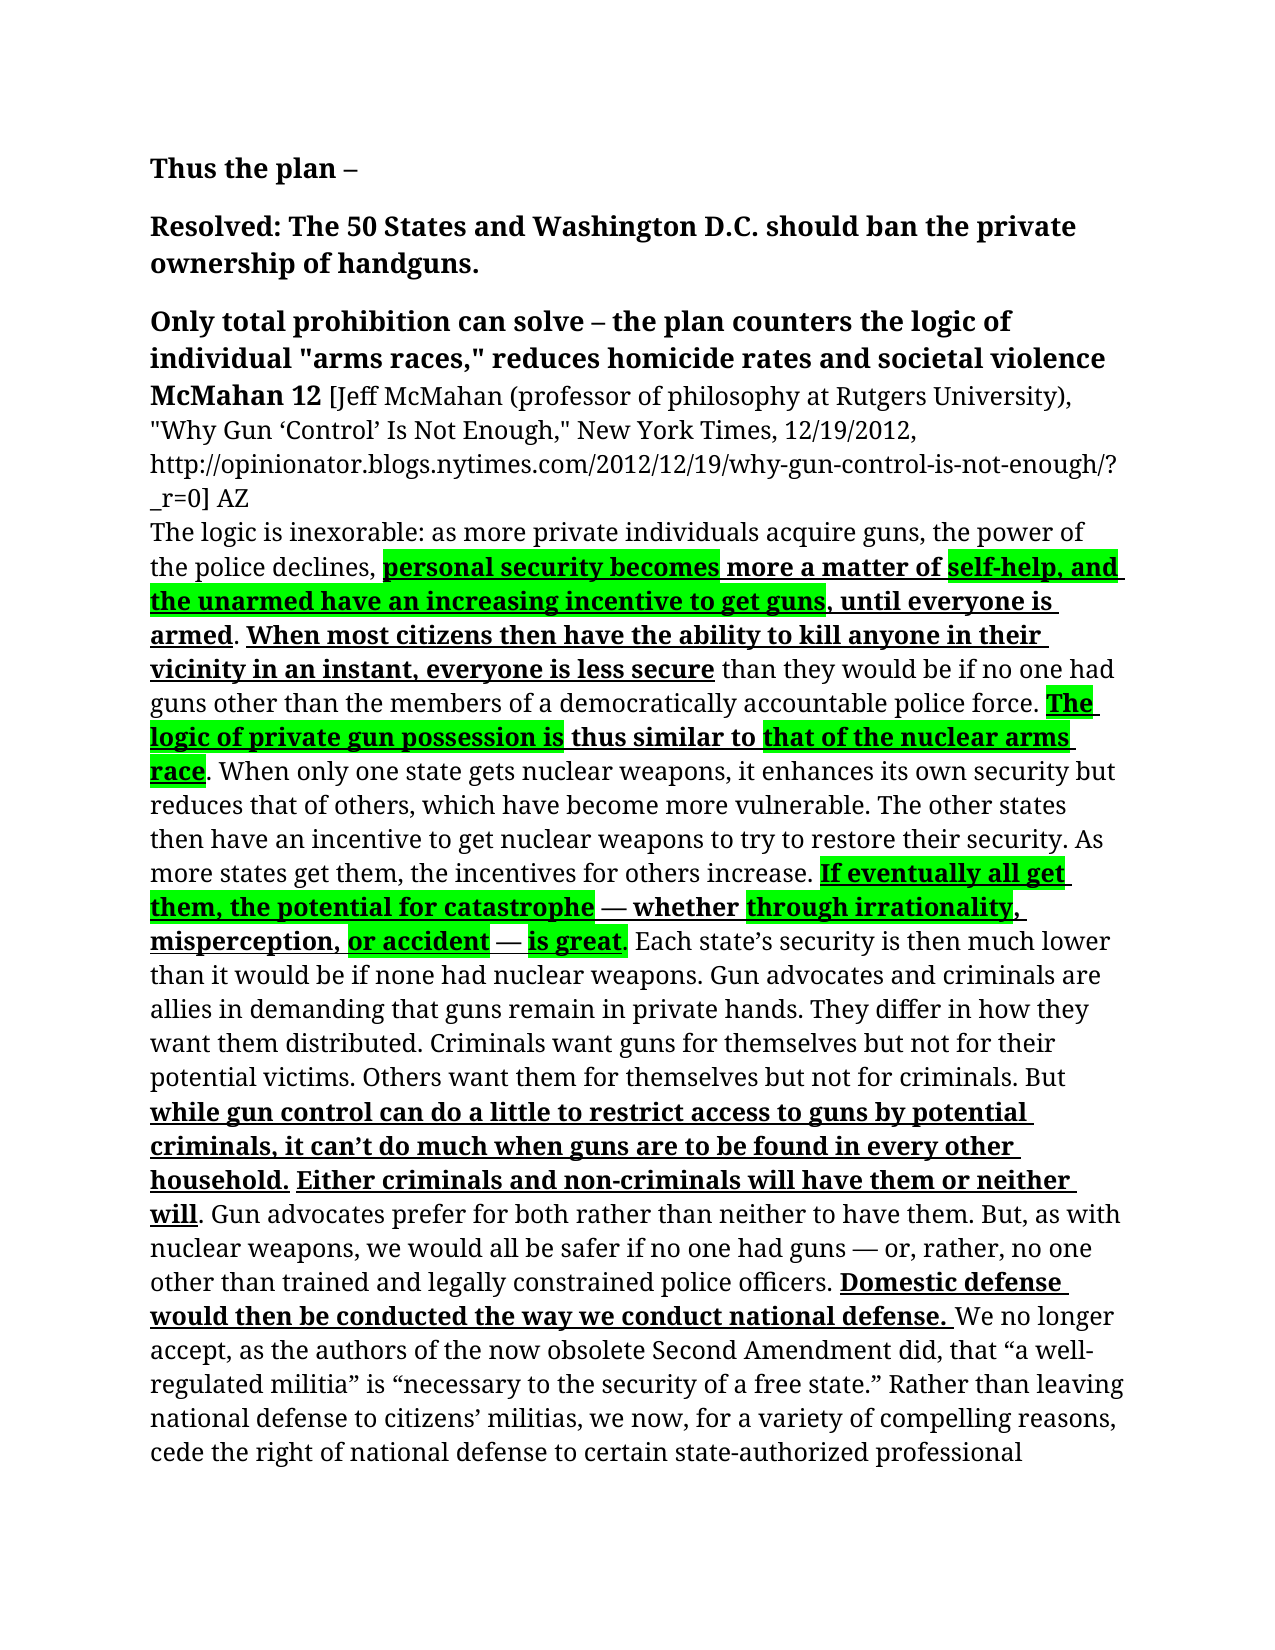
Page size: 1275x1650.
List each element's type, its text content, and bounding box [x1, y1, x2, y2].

subtitle Thus the plan – [150, 150, 1125, 187]
subtitle Resolved: The 50 States and Washington D.C. should ban the private ownership of handguns. [150, 208, 1125, 281]
text McMahan 12 [Jeff McMahan (professor of philosophy at Rutgers University), "Why Gun ‘Control’ Is Not Enough," New York Times, 12/19/2012, http://opinionator.blogs.nytimes.com/2012/12/19/why-gun-control-is-not-enough/?_r=0] AZ [150, 376, 1125, 515]
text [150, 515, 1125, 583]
subtitle Only total prohibition can solve – the plan counters the logic of individual "arms races," reduces homicide rates and societal violence [150, 302, 1125, 376]
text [150, 580, 1125, 1469]
